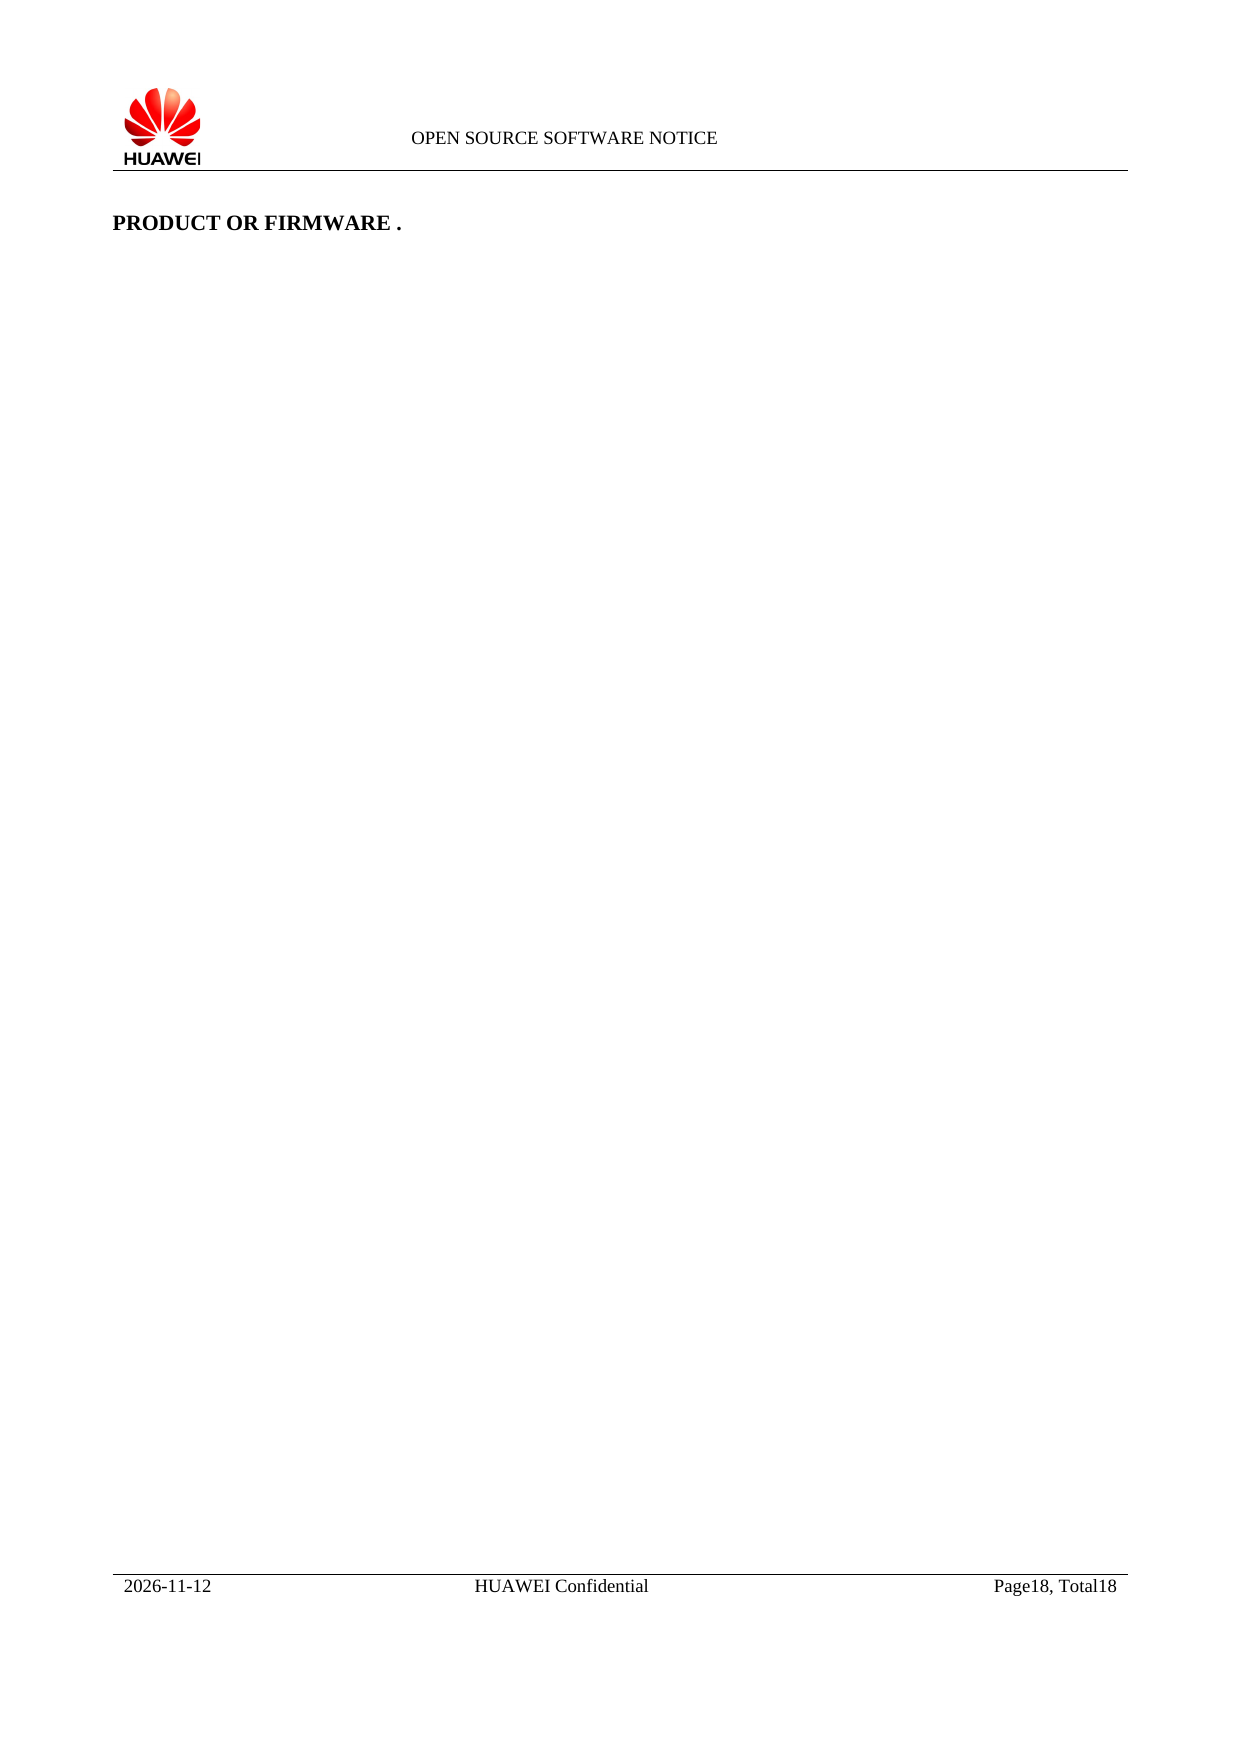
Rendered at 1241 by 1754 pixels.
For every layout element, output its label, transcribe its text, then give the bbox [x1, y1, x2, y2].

picture [124, 88, 201, 165]
text This offer is valid for three years from the moment we distributed the product or firmware . [112, 206, 1128, 239]
